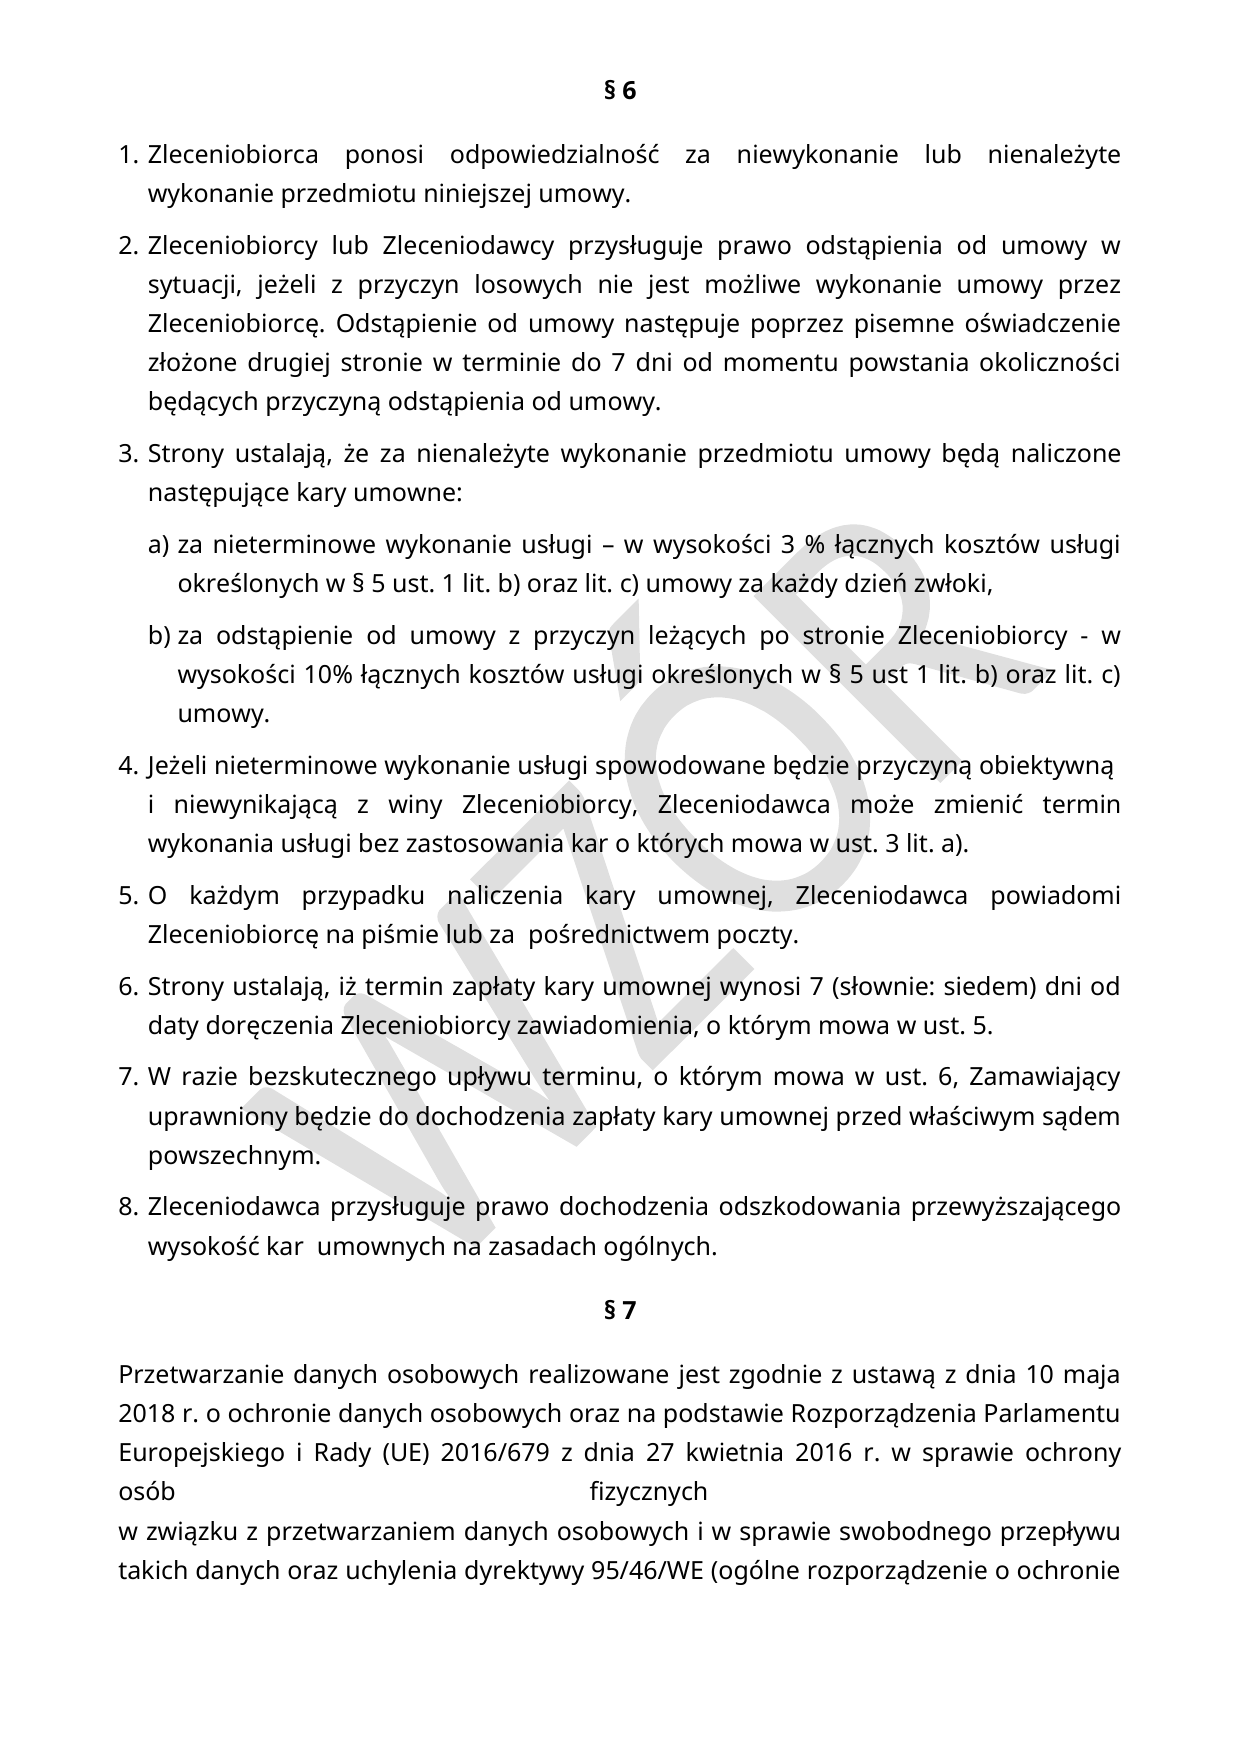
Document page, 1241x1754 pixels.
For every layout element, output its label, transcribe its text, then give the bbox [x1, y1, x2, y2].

list Strony ustalają, iż termin zapłaty kary umownej wynosi 7 (słownie: siedem) dni od daty doręczenia Zleceniobiorcy zawiadomienia, o którym mowa w ust. 5. [118, 968, 1122, 1041]
text § 7 [118, 1292, 1122, 1326]
list W razie bezskutecznego upływu terminu, o którym mowa w ust. 6, Zamawiający uprawniony będzie do dochodzenia zapłaty kary umownej przed właściwym sądem powszechnym. [118, 1059, 1122, 1171]
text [118, 1357, 1122, 1586]
list O każdym przypadku naliczenia kary umownej, Zleceniodawca powiadomi Zleceniobiorcę na piśmie lub za pośrednictwem poczty. [118, 877, 1122, 951]
text § 6 [118, 72, 1122, 106]
list Zleceniodawca przysługuje prawo dochodzenia odszkodowania przewyższającego wysokość kar umownych na zasadach ogólnych. [118, 1189, 1122, 1262]
list Zleceniobiorcy lub Zleceniodawcy przysługuje prawo odstąpienia od umowy w sytuacji, jeżeli z przyczyn losowych nie jest możliwe wykonanie umowy przez Zleceniobiorcę. Odstąpienie od umowy następuje poprzez pisemne oświadczenie złożone drugiej stronie w terminie do 7 dni od momentu powstania okoliczności będących przyczyną odstąpienia od umowy. [118, 227, 1122, 418]
list za odstąpienie od umowy z przyczyn leżących po stronie Zleceniobiorcy - w wysokości 10% łącznych kosztów usługi określonych w § 5 ust 1 lit. b) oraz lit. c) umowy. [148, 617, 1122, 730]
list Strony ustalają, że za nienależyte wykonanie przedmiotu umowy będą naliczone następujące kary umowne: [118, 436, 1122, 509]
list za nieterminowe wykonanie usługi – w wysokości 3 % łącznych kosztów usługi określonych w § 5 ust. 1 lit. b) oraz lit. c) umowy za każdy dzień zwłoki, [148, 527, 1122, 600]
list Zleceniobiorca ponosi odpowiedzialność za niewykonanie lub nienależyte wykonanie przedmiotu niniejszej umowy. [118, 137, 1122, 210]
list Jeżeli nieterminowe wykonanie usługi spowodowane będzie przyczyną obiektywną i niewynikającą z winy Zleceniobiorcy, Zleceniodawca może zmienić termin wykonania usługi bez zastosowania kar o których mowa w ust. 3 lit. a). [118, 747, 1122, 860]
